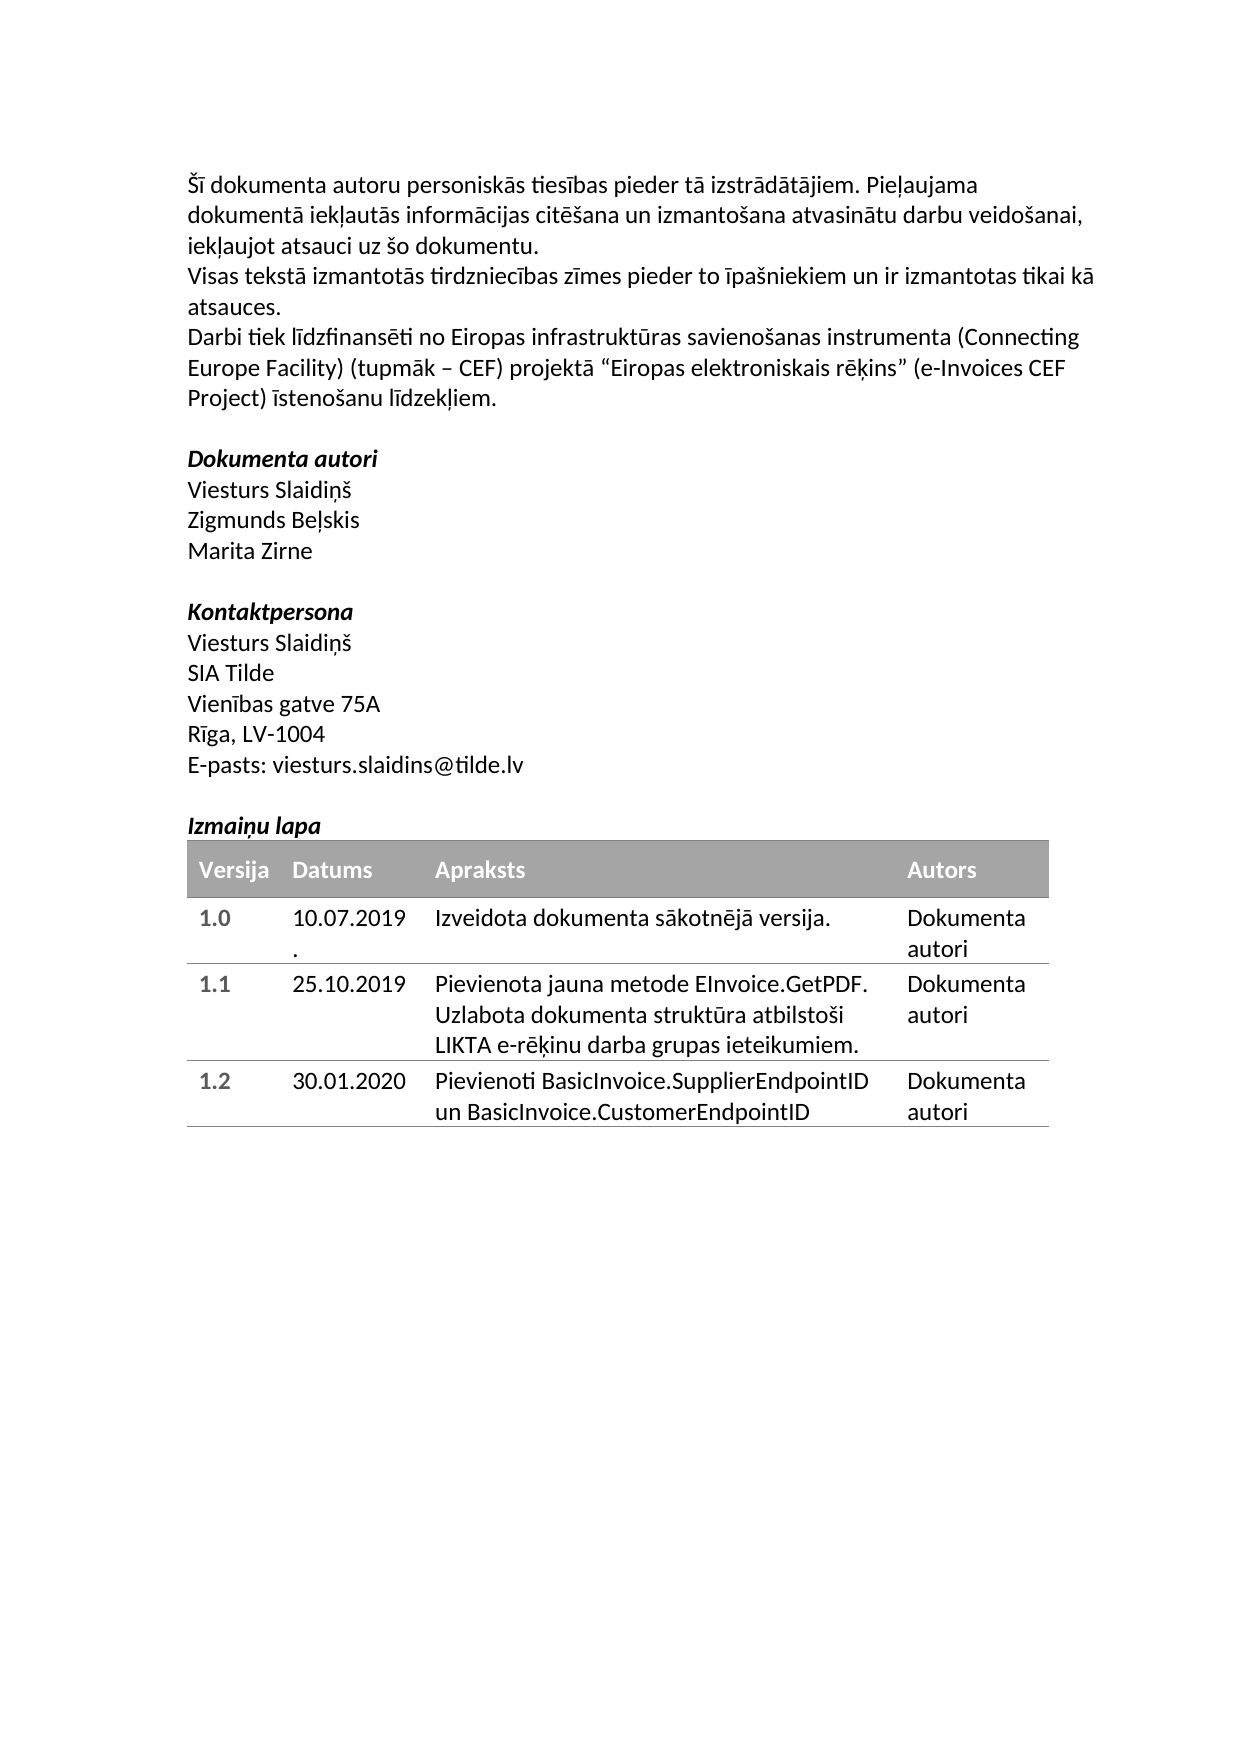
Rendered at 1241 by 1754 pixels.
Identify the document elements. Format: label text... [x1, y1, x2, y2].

text Viesturs Slaidiņš [187, 627, 1097, 657]
text Vienības gatve 75A [187, 688, 1097, 718]
table_cell 1.0 [187, 898, 281, 963]
text Dokumenta autori [187, 444, 1097, 474]
table_cell 30.01.2020 [281, 1061, 424, 1126]
table_header Autors [896, 841, 1049, 897]
text E-pasts: viesturs.slaidins@tilde.lv [187, 749, 1097, 779]
table_cell 25.10.2019 [281, 964, 424, 1060]
text Viesturs Slaidiņš [187, 474, 1097, 505]
table_header Apraksts [424, 841, 896, 897]
table_cell Izveidota dokumenta sākotnējā versija. [424, 898, 896, 963]
table_cell Dokumenta autori [896, 898, 1049, 963]
text Rīga, LV-1004 [187, 718, 1097, 749]
text Visas tekstā izmantotās tirdzniecības zīmes pieder to īpašniekiem un ir izmantotas tikai kā atsauces. [187, 261, 1097, 322]
table_cell Pievienota jauna metode EInvoice.GetPDF. Uzlabota dokumenta struktūra atbilstoši LIKTA e-rēķinu darba grupas ieteikumiem. [424, 964, 896, 1060]
table_cell 10.07.2019. [281, 898, 424, 963]
table_header Datums [281, 841, 424, 897]
table_cell Dokumenta autori [896, 1061, 1049, 1126]
table_cell 1.1 [187, 964, 281, 1060]
text SIA Tilde [187, 657, 1097, 688]
table_cell 1.2 [187, 1061, 281, 1126]
text Zigmunds Beļskis [187, 505, 1097, 535]
table_cell Pievienoti BasicInvoice.SupplierEndpointID un BasicInvoice.CustomerEndpointID [424, 1061, 896, 1126]
text Kontaktpersona [187, 596, 1097, 627]
text Darbi tiek līdzfinansēti no Eiropas infrastruktūras savienošanas instrumenta (Connecting Europe Facility) (tupmāk – CEF) projektā “Eiropas elektroniskais rēķins” (e-Invoices CEF Project) īstenošanu līdzekļiem. [187, 322, 1097, 413]
text Marita Zirne [187, 535, 1097, 566]
table_header Versija [187, 841, 281, 897]
text Izmaiņu lapa [187, 810, 1097, 840]
table_cell Dokumenta autori [896, 964, 1049, 1060]
text Šī dokumenta autoru personiskās tiesības pieder tā izstrādātājiem. Pieļaujama dokumentā iekļautās informācijas citēšana un izmantošana atvasinātu darbu veidošanai, iekļaujot atsauci uz šo dokumentu. [187, 169, 1097, 261]
